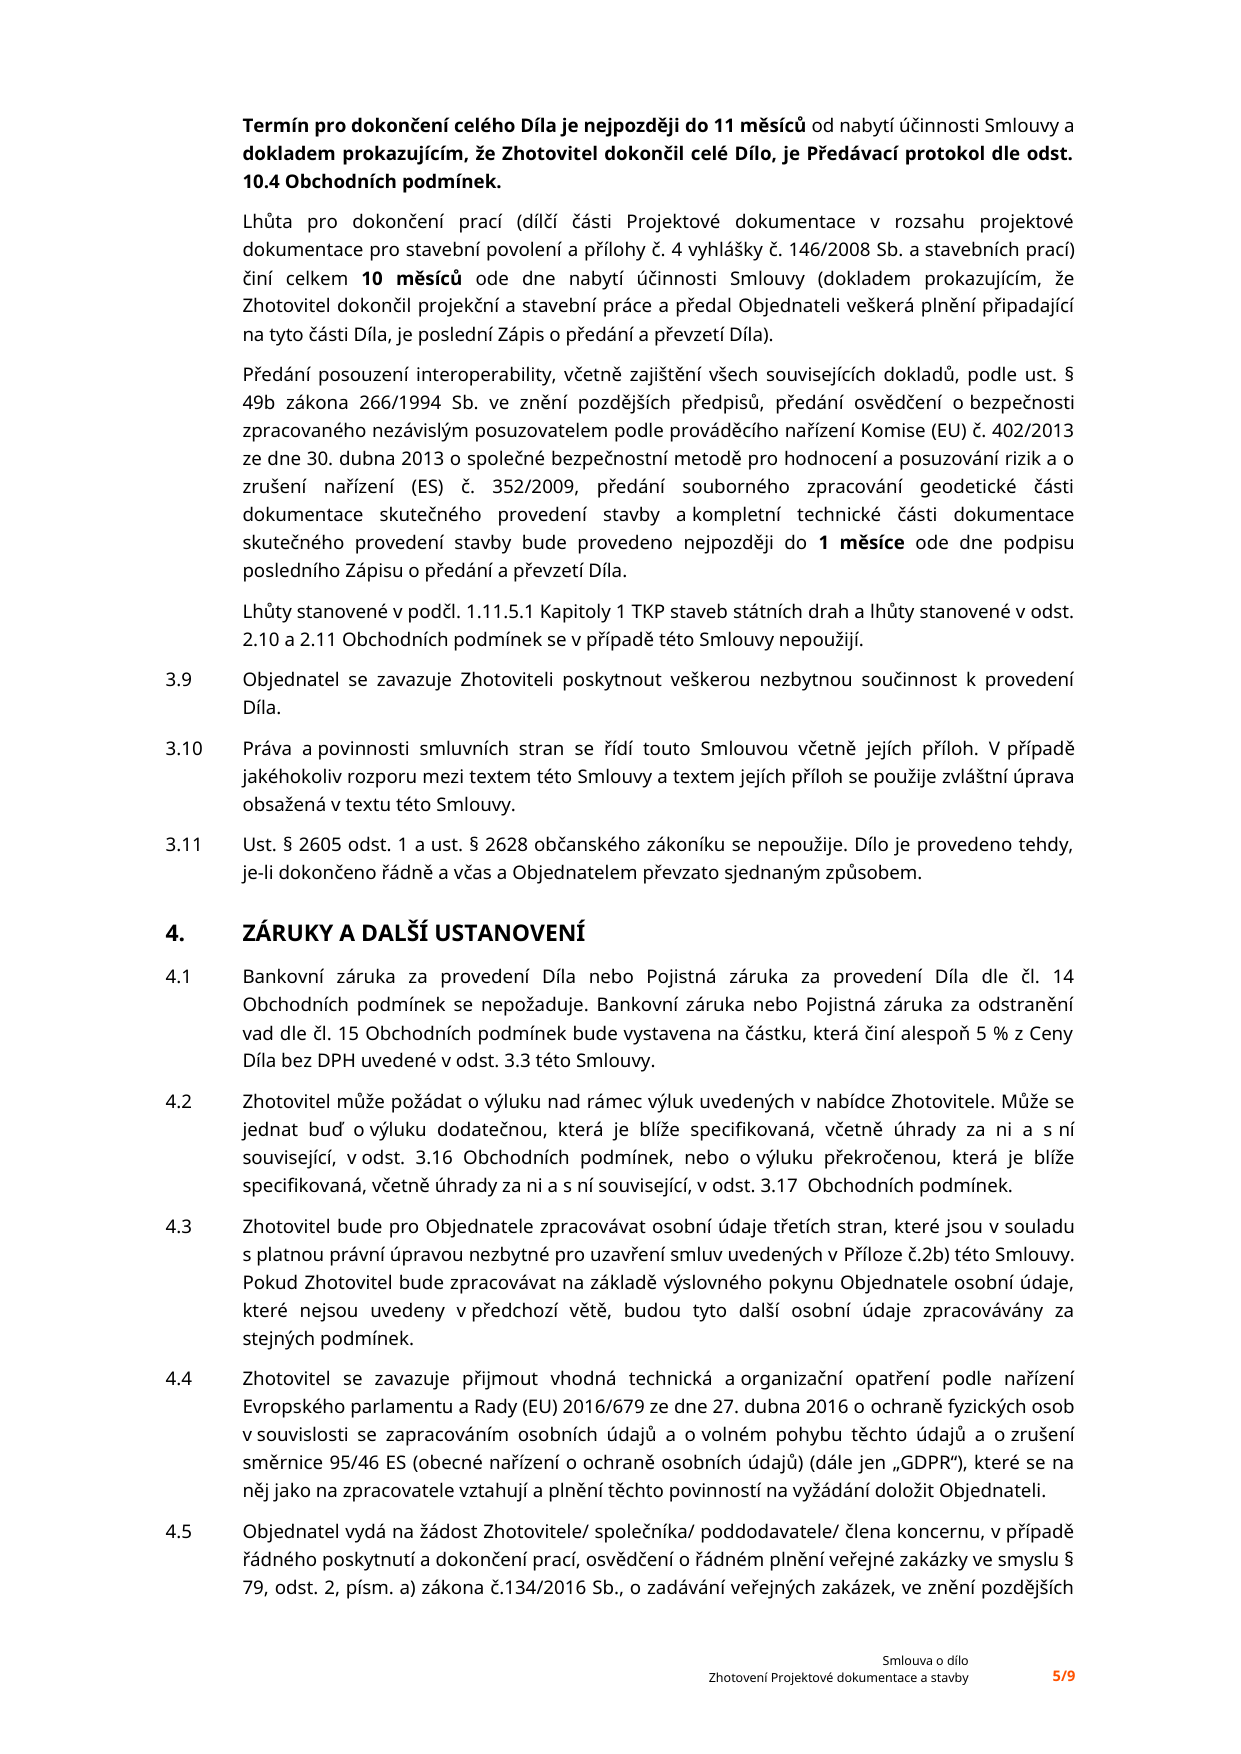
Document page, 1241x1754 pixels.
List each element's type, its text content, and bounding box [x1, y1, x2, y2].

text Zhotovitel se zavazuje přijmout vhodná technická a organizační opatření podle nařízení Evropského parlamentu a Rady (EU) 2016/679 ze dne 27. dubna 2016 o ochraně fyzických osob v souvislosti se zapracováním osobních údajů a o volném pohybu těchto údajů a o zrušení směrnice 95/46 ES (obecné nařízení o ochraně osobních údajů) (dále jen „GDPR“), které se na něj jako na zpracovatele vztahují a plnění těchto povinností na vyžádání doložit Objednateli. [165, 1366, 1075, 1503]
text ZÁRUKY A DALŠÍ USTANOVENÍ [165, 917, 1075, 948]
text Ust. § 2605 odst. 1 a ust. § 2628 občanského zákoníku se nepoužije. Dílo je provedeno tehdy, je-li dokončeno řádně a včas a Objednatelem převzato sjednaným způsobem. [165, 832, 1075, 885]
text Zhotovitel může požádat o výluku nad rámec výluk uvedených v nabídce Zhotovitele. Může se jednat buď o výluku dodatečnou, která je blíže specifikovaná, včetně úhrady za ni a s ní související, v odst. 3.16 Obchodních podmínek, nebo o výluku překročenou, která je blíže specifikovaná, včetně úhrady za ni a s ní související, v odst. 3.17 Obchodních podmínek. [165, 1088, 1075, 1198]
text Bankovní záruka za provedení Díla nebo Pojistná záruka za provedení Díla dle čl. 14 Obchodních podmínek se nepožaduje. Bankovní záruka nebo Pojistná záruka za odstranění vad dle čl. 15 Obchodních podmínek bude vystavena na částku, která činí alespoň 5 % z Ceny Díla bez DPH uvedené v odst. 3.3 této Smlouvy. [165, 964, 1075, 1073]
text Zhotovitel bude pro Objednatele zpracovávat osobní údaje třetích stran, které jsou v souladu s platnou právní úpravou nezbytné pro uzavření smluv uvedených v Příloze č.2b) této Smlouvy. Pokud Zhotovitel bude zpracovávat na základě výslovného pokynu Objednatele osobní údaje, které nejsou uvedeny v předchozí větě, budou tyto další osobní údaje zpracovávány za stejných podmínek. [165, 1213, 1075, 1351]
text Lhůty stanovené v podčl. 1.11.5.1 Kapitoly 1 TKP staveb státních drah a lhůty stanovené v odst. 2.10 a 2.11 Obchodních podmínek se v případě této Smlouvy nepoužijí. [242, 598, 1075, 652]
text Termín pro dokončení celého Díla je nejpozději do 11 měsíců od nabytí účinnosti Smlouvy a dokladem prokazujícím, že Zhotovitel dokončil celé Dílo, je Předávací protokol dle odst. 10.4 Obchodních podmínek. [242, 112, 1075, 194]
text Předání posouzení interoperability, včetně zajištění všech souvisejících dokladů, podle ust. § 49b zákona 266/1994 Sb. ve znění pozdějších předpisů, předání osvědčení o bezpečnosti zpracovaného nezávislým posuzovatelem podle prováděcího nařízení Komise (EU) č. 402/2013 ze dne 30. dubna 2013 o společné bezpečnostní metodě pro hodnocení a posuzování rizik a o zrušení nařízení (ES) č. 352/2009, předání souborného zpracování geodetické části dokumentace skutečného provedení stavby a kompletní technické části dokumentace skutečného provedení stavby bude provedeno nejpozději do 1 měsíce ode dne podpisu posledního Zápisu o předání a převzetí Díla. [242, 361, 1075, 583]
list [165, 1518, 1075, 1600]
text Objednatel se zavazuje Zhotoviteli poskytnout veškerou nezbytnou součinnost k provedení Díla. [165, 667, 1075, 720]
text Práva a povinnosti smluvních stran se řídí touto Smlouvou včetně jejích příloh. V případě jakéhokoliv rozporu mezi textem této Smlouvy a textem jejích příloh se použije zvláštní úprava obsažená v textu této Smlouvy. [165, 735, 1075, 817]
text Lhůta pro dokončení prací (dílčí části Projektové dokumentace v rozsahu projektové dokumentace pro stavební povolení a přílohy č. 4 vyhlášky č. 146/2008 Sb. a stavebních prací) činí celkem 10 měsíců ode dne nabytí účinnosti Smlouvy (dokladem prokazujícím, že Zhotovitel dokončil projekční a stavební práce a předal Objednateli veškerá plnění připadající na tyto části Díla, je poslední Zápis o předání a převzetí Díla). [242, 209, 1075, 346]
